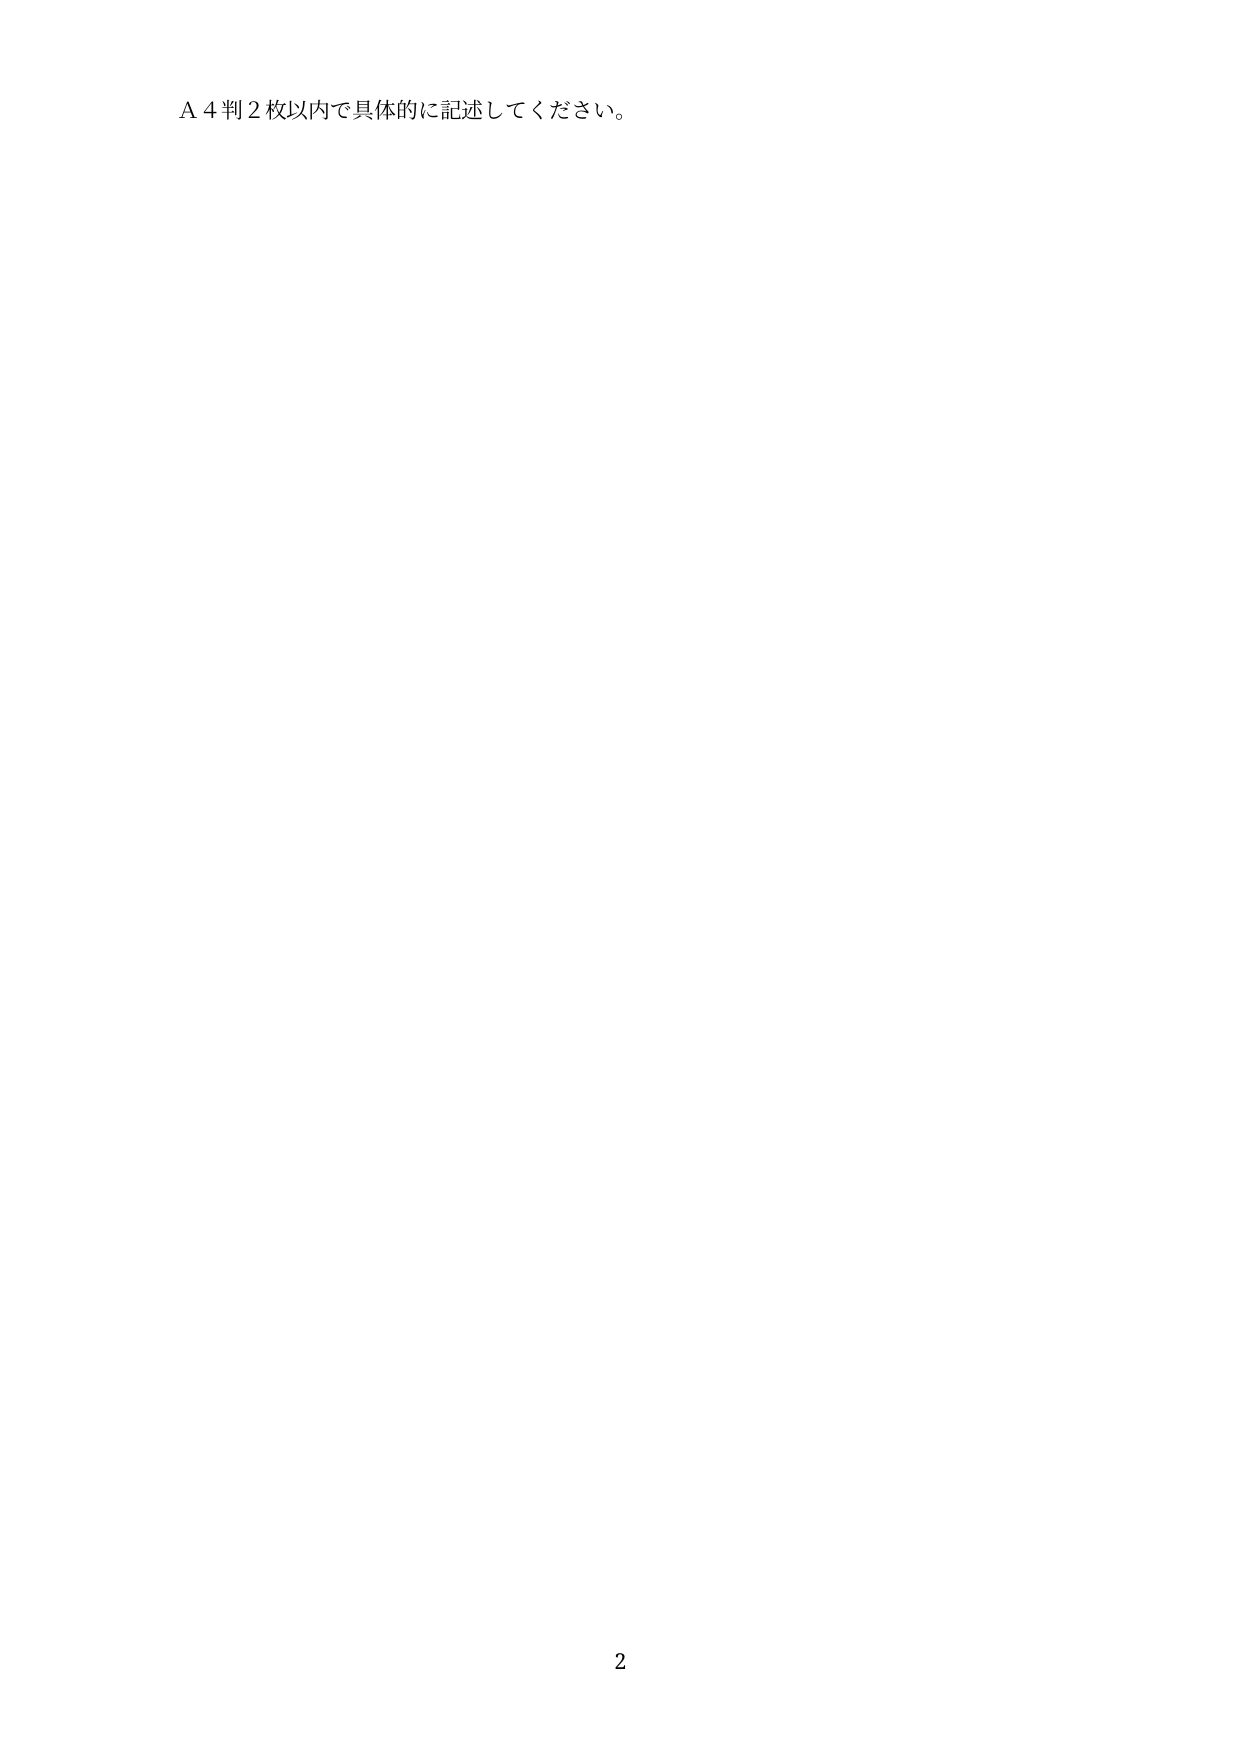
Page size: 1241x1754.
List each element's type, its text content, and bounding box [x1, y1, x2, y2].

text Ａ４判２枚以内で具体的に記述してください。 [177, 91, 1063, 127]
